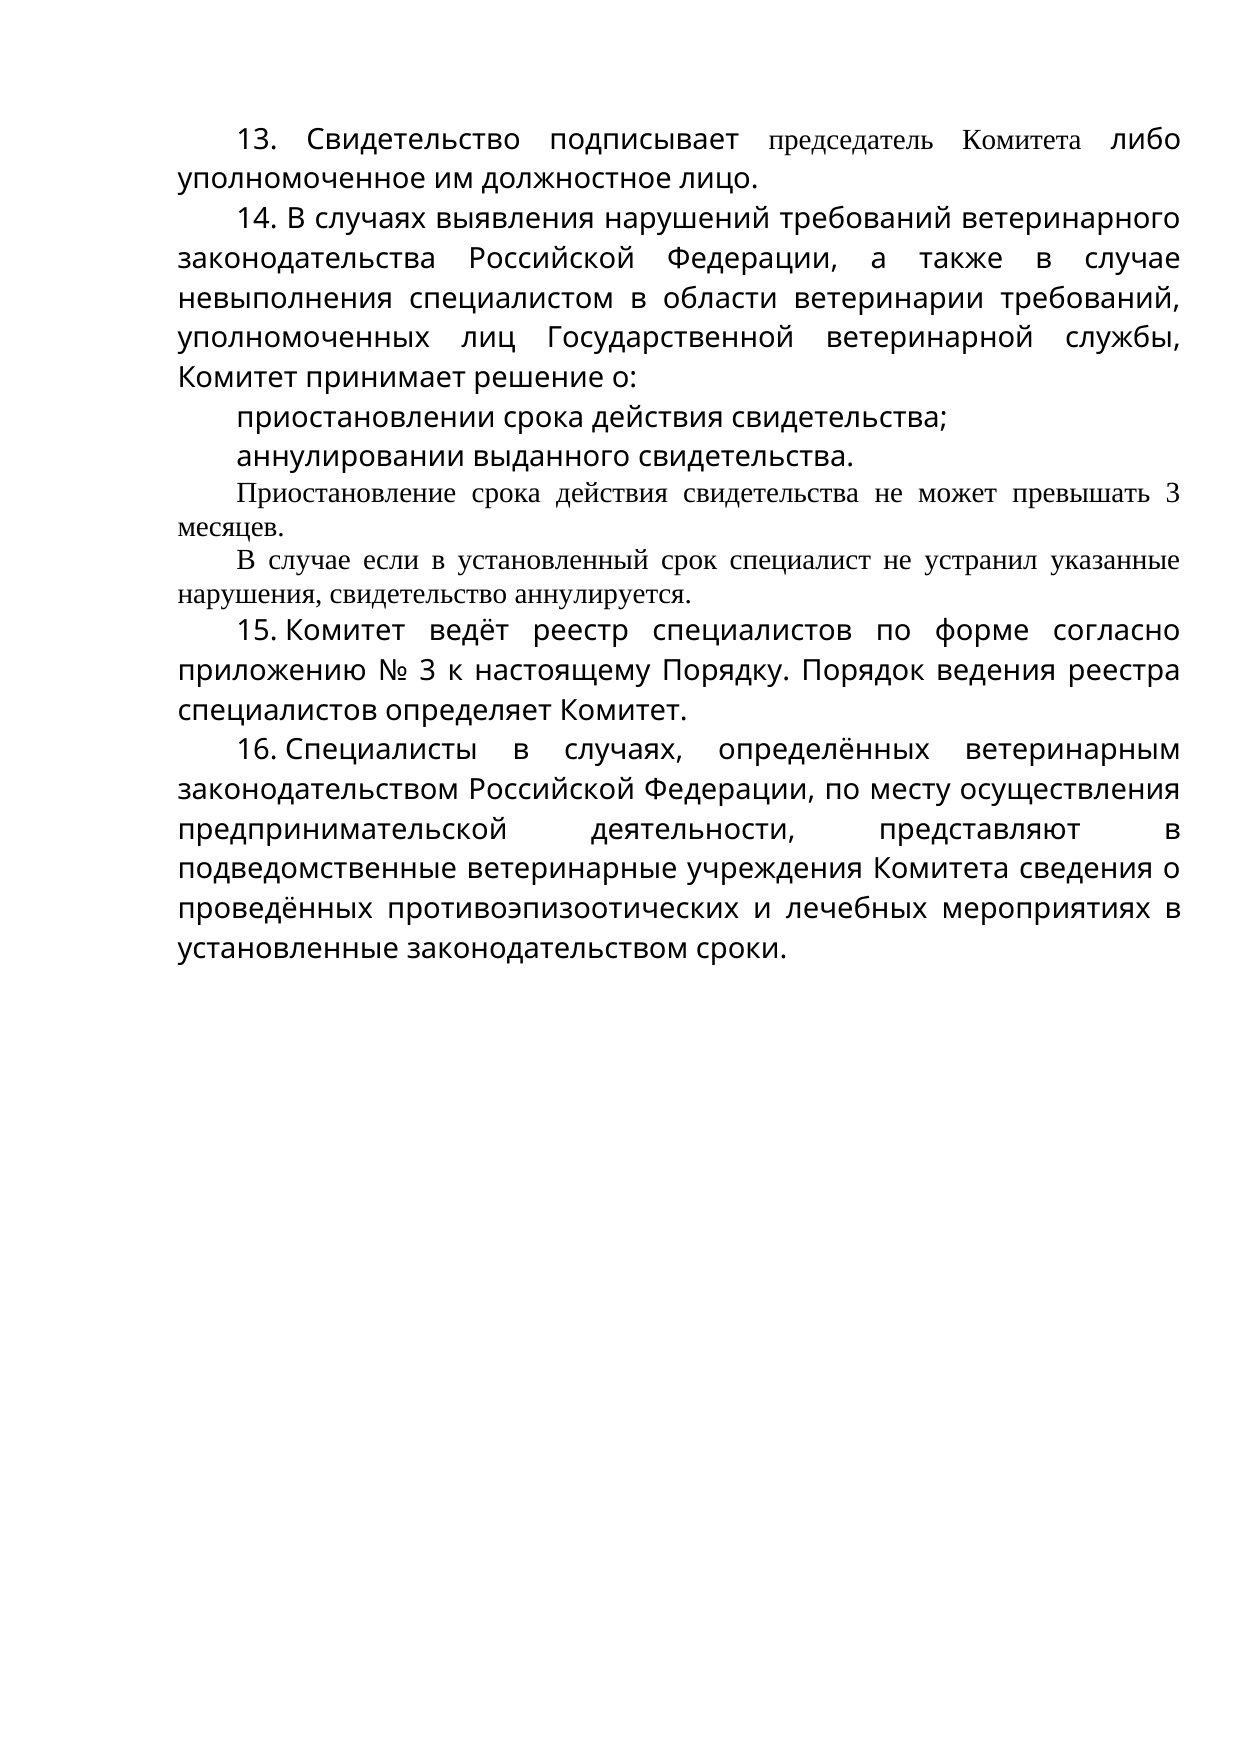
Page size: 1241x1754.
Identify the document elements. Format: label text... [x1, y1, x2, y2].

text приостановлении срока действия свидетельства; [177, 396, 1181, 436]
text Приостановление срока действия свидетельства не может превышать 3 месяцев. [177, 475, 1181, 542]
text 14. В случаях выявления нарушений требований ветеринарного законодательства Российской Федерации, а также в случае невыполнения специалистом в области ветеринарии требований, уполномоченных лиц Государственной ветеринарной службы, Комитет принимает решение о: [177, 197, 1181, 396]
text 13. Свидетельство подписывает председатель Комитета либо уполномоченное им должностное лицо. [177, 118, 1181, 197]
text В случае если в установленный срок специалист не устранил указанные нарушения, свидетельство аннулируется. [177, 542, 1181, 609]
text аннулировании выданного свидетельства. [177, 436, 1181, 475]
text 15. Комитет ведёт реестр специалистов по форме согласно приложению № 3 к настоящему Порядку. Порядок ведения реестра специалистов определяет Комитет. [177, 609, 1181, 728]
text 16. Специалисты в случаях, определённых ветеринарным законодательством Российской Федерации, по месту осуществления предпринимательской деятельности, представляют в подведомственные ветеринарные учреждения Комитета сведения о проведённых противоэпизоотических и лечебных мероприятиях в установленные законодательством сроки. [177, 728, 1181, 967]
